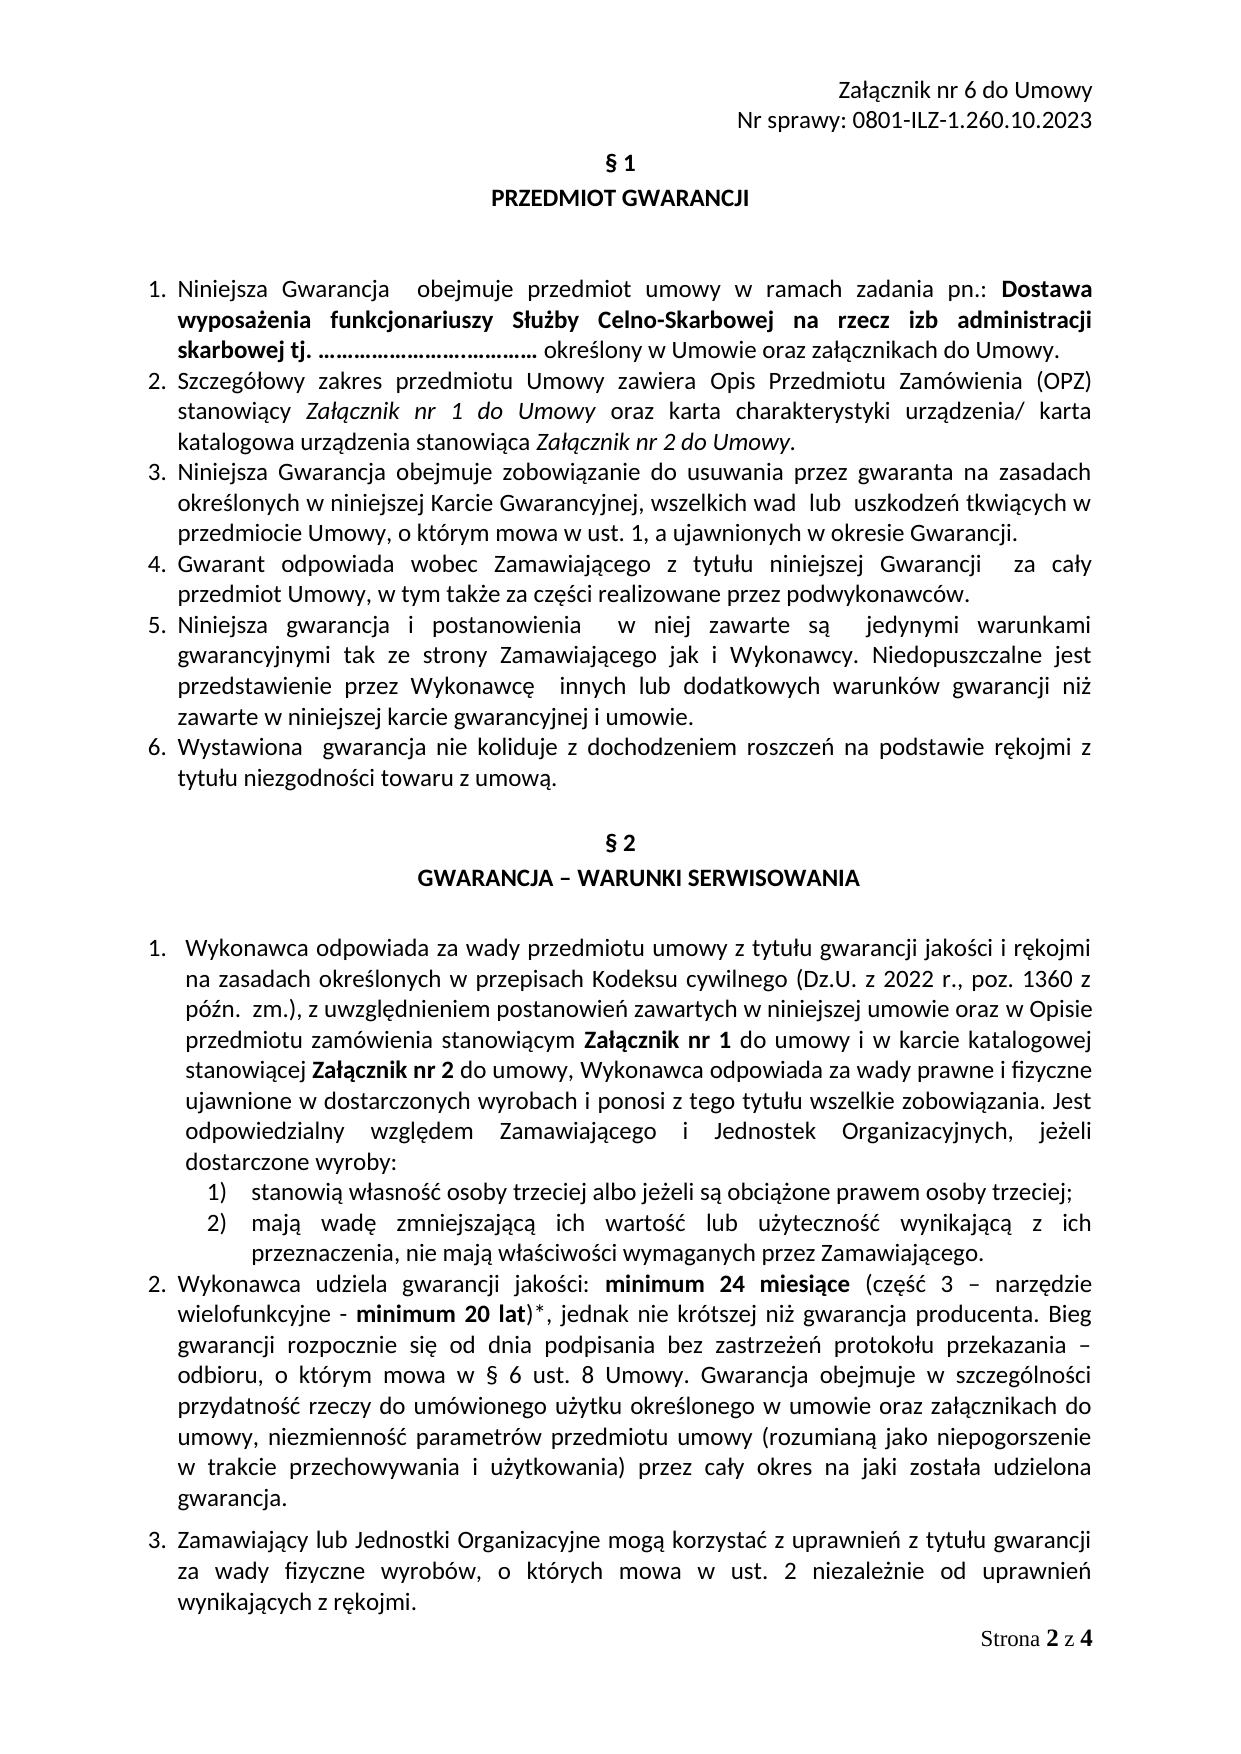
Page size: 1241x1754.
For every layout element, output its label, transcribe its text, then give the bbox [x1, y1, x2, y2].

list stanowią własność osoby trzeciej albo jeżeli są obciążone prawem osoby trzeciej; [207, 1176, 1093, 1207]
list Wystawiona gwarancja nie koliduje z dochodzeniem roszczeń na podstawie rękojmi z tytułu niezgodności towaru z umową. [148, 731, 1093, 792]
list mają wadę zmniejszającą ich wartość lub użyteczność wynikającą z ich przeznaczenia, nie mają właściwości wymaganych przez Zamawiającego. [207, 1207, 1093, 1268]
list Wykonawca udziela gwarancji jakości: minimum 24 miesiące (część 3 – narzędzie wielofunkcyjne - minimum 20 lat)*, jednak nie krótszej niż gwarancja producenta. Bieg gwarancji rozpocznie się od dnia podpisania bez zastrzeżeń protokołu przekazania – odbioru, o którym mowa w § 6 ust. 8 Umowy. Gwarancja obejmuje w szczególności przydatność rzeczy do umówionego użytku określonego w umowie oraz załącznikach do umowy, niezmienność parametrów przedmiotu umowy (rozumianą jako niepogorszenie w trakcie przechowywania i użytkowania) przez cały okres na jaki została udzielona gwarancja. [148, 1268, 1093, 1512]
list Gwarant odpowiada wobec Zamawiającego z tytułu niniejszej Gwarancji za cały przedmiot Umowy, w tym także za części realizowane przez podwykonawców. [148, 548, 1093, 609]
list Szczegółowy zakres przedmiotu Umowy zawiera Opis Przedmiotu Zamówienia (OPZ) stanowiący Załącznik nr 1 do Umowy oraz karta charakterystyki urządzenia/ karta katalogowa urządzenia stanowiąca Załącznik nr 2 do Umowy. [148, 365, 1093, 457]
text § 1 [148, 148, 1093, 178]
text § 2 [148, 827, 1093, 858]
text PRZEDMIOT GWARANCJI [148, 183, 1093, 213]
list Wykonawca odpowiada za wady przedmiotu umowy z tytułu gwarancji jakości i rękojmi na zasadach określonych w przepisach Kodeksu cywilnego (Dz.U. z 2022 r., poz. 1360 z późn. zm.), z uwzględnieniem postanowień zawartych w niniejszej umowie oraz w Opisie przedmiotu zamówienia stanowiącym Załącznik nr 1 do umowy i w karcie katalogowej stanowiącej Załącznik nr 2 do umowy, Wykonawca odpowiada za wady prawne i fizyczne ujawnione w dostarczonych wyrobach i ponosi z tego tytułu wszelkie zobowiązania. Jest odpowiedzialny względem Zamawiającego i Jednostek Organizacyjnych, jeżeli dostarczone wyroby: [148, 932, 1093, 1176]
text GWARANCJA – WARUNKI SERWISOWANIA [185, 862, 1093, 893]
list Niniejsza Gwarancja obejmuje zobowiązanie do usuwania przez gwaranta na zasadach określonych w niniejszej Karcie Gwarancyjnej, wszelkich wad lub uszkodzeń tkwiących w przedmiocie Umowy, o którym mowa w ust. 1, a ujawnionych w okresie Gwarancji. [148, 457, 1093, 548]
list Niniejsza gwarancja i postanowienia w niej zawarte są jedynymi warunkami gwarancyjnymi tak ze strony Zamawiającego jak i Wykonawcy. Niedopuszczalne jest przedstawienie przez Wykonawcę innych lub dodatkowych warunków gwarancji niż zawarte w niniejszej karcie gwarancyjnej i umowie. [148, 609, 1093, 731]
list Niniejsza Gwarancja obejmuje przedmiot umowy w ramach zadania pn.: Dostawa wyposażenia funkcjonariuszy Służby Celno-Skarbowej na rzecz izb administracji skarbowej tj. …………………….………… określony w Umowie oraz załącznikach do Umowy. [148, 273, 1093, 365]
list Zamawiający lub Jednostki Organizacyjne mogą korzystać z uprawnień z tytułu gwarancji za wady fizyczne wyrobów, o których mowa w ust. 2 niezależnie od uprawnień wynikających z rękojmi. [148, 1525, 1093, 1616]
